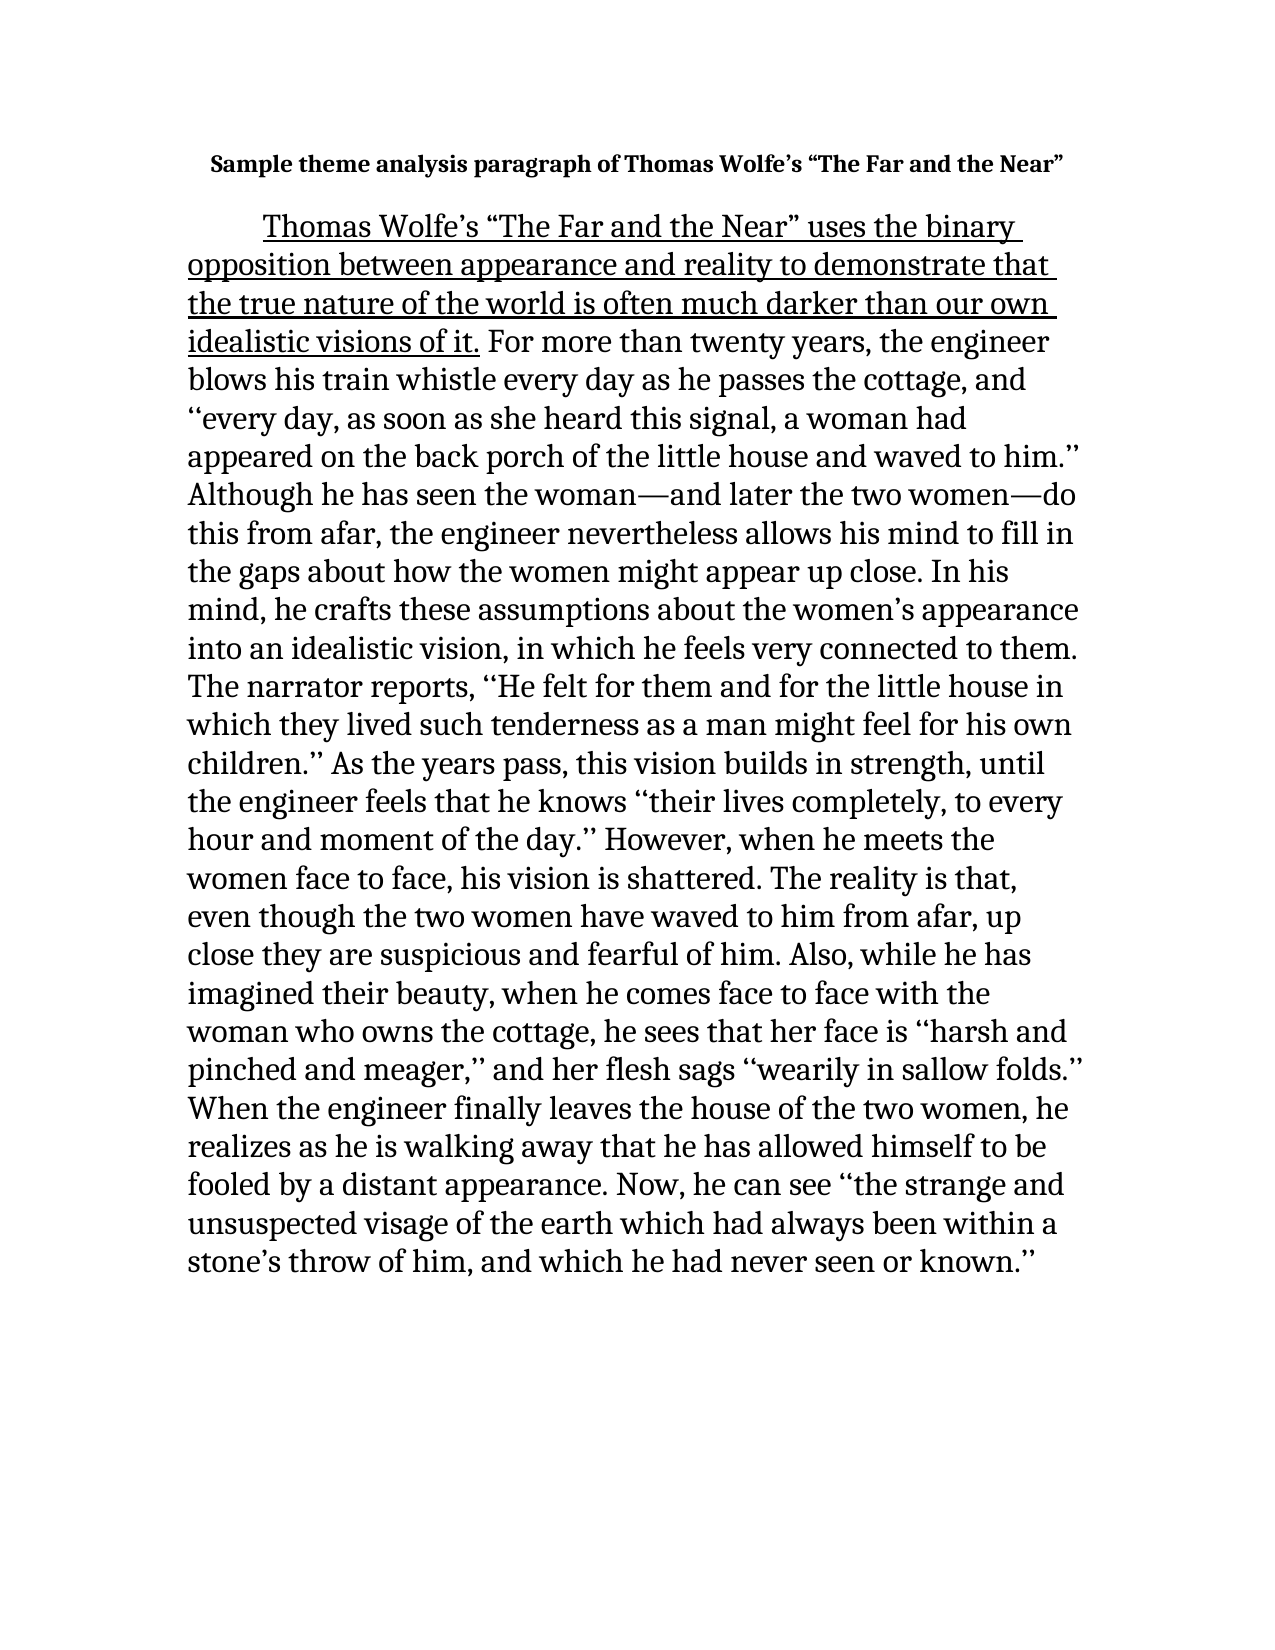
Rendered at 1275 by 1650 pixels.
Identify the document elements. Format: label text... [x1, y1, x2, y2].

text Sample theme analysis paragraph of Thomas Wolfe’s “The Far and the Near” [187, 150, 1087, 179]
text Thomas Wolfe’s “The Far and the Near” uses the binary opposition between appearance and reality to demonstrate that the true nature of the world is often much darker than our own idealistic visions of it. For more than twenty years, the engineer blows his train whistle every day as he passes the cottage, and ‘‘every day, as soon as she heard this signal, a woman had appeared on the back porch of the little house and waved to him.’’ Although he has seen the woman—and later the two women—do this from afar, the engineer nevertheless allows his mind to fill in the gaps about how the women might appear up close. In his mind, he crafts these assumptions about the women’s appearance into an idealistic vision, in which he feels very connected to them. The narrator reports, ‘‘He felt for them and for the little house in which they lived such tenderness as a man might feel for his own children.’’ As the years pass, this vision builds in strength, until the engineer feels that he knows ‘‘their lives completely, to every hour and moment of the day.’’ However, when he meets the women face to face, his vision is shattered. The reality is that, even though the two women have waved to him from afar, up close they are suspicious and fearful of him. Also, while he has imagined their beauty, when he comes face to face with the woman who owns the cottage, he sees that her face is ‘‘harsh and pinched and meager,’’ and her flesh sags ‘‘wearily in sallow folds.’’ When the engineer finally leaves the house of the two women, he realizes as he is walking away that he has allowed himself to be fooled by a distant appearance. Now, he can see ‘‘the strange and unsuspected visage of the earth which had always been within a stone’s throw of him, and which he had never seen or known.’’ [187, 207, 1087, 1281]
